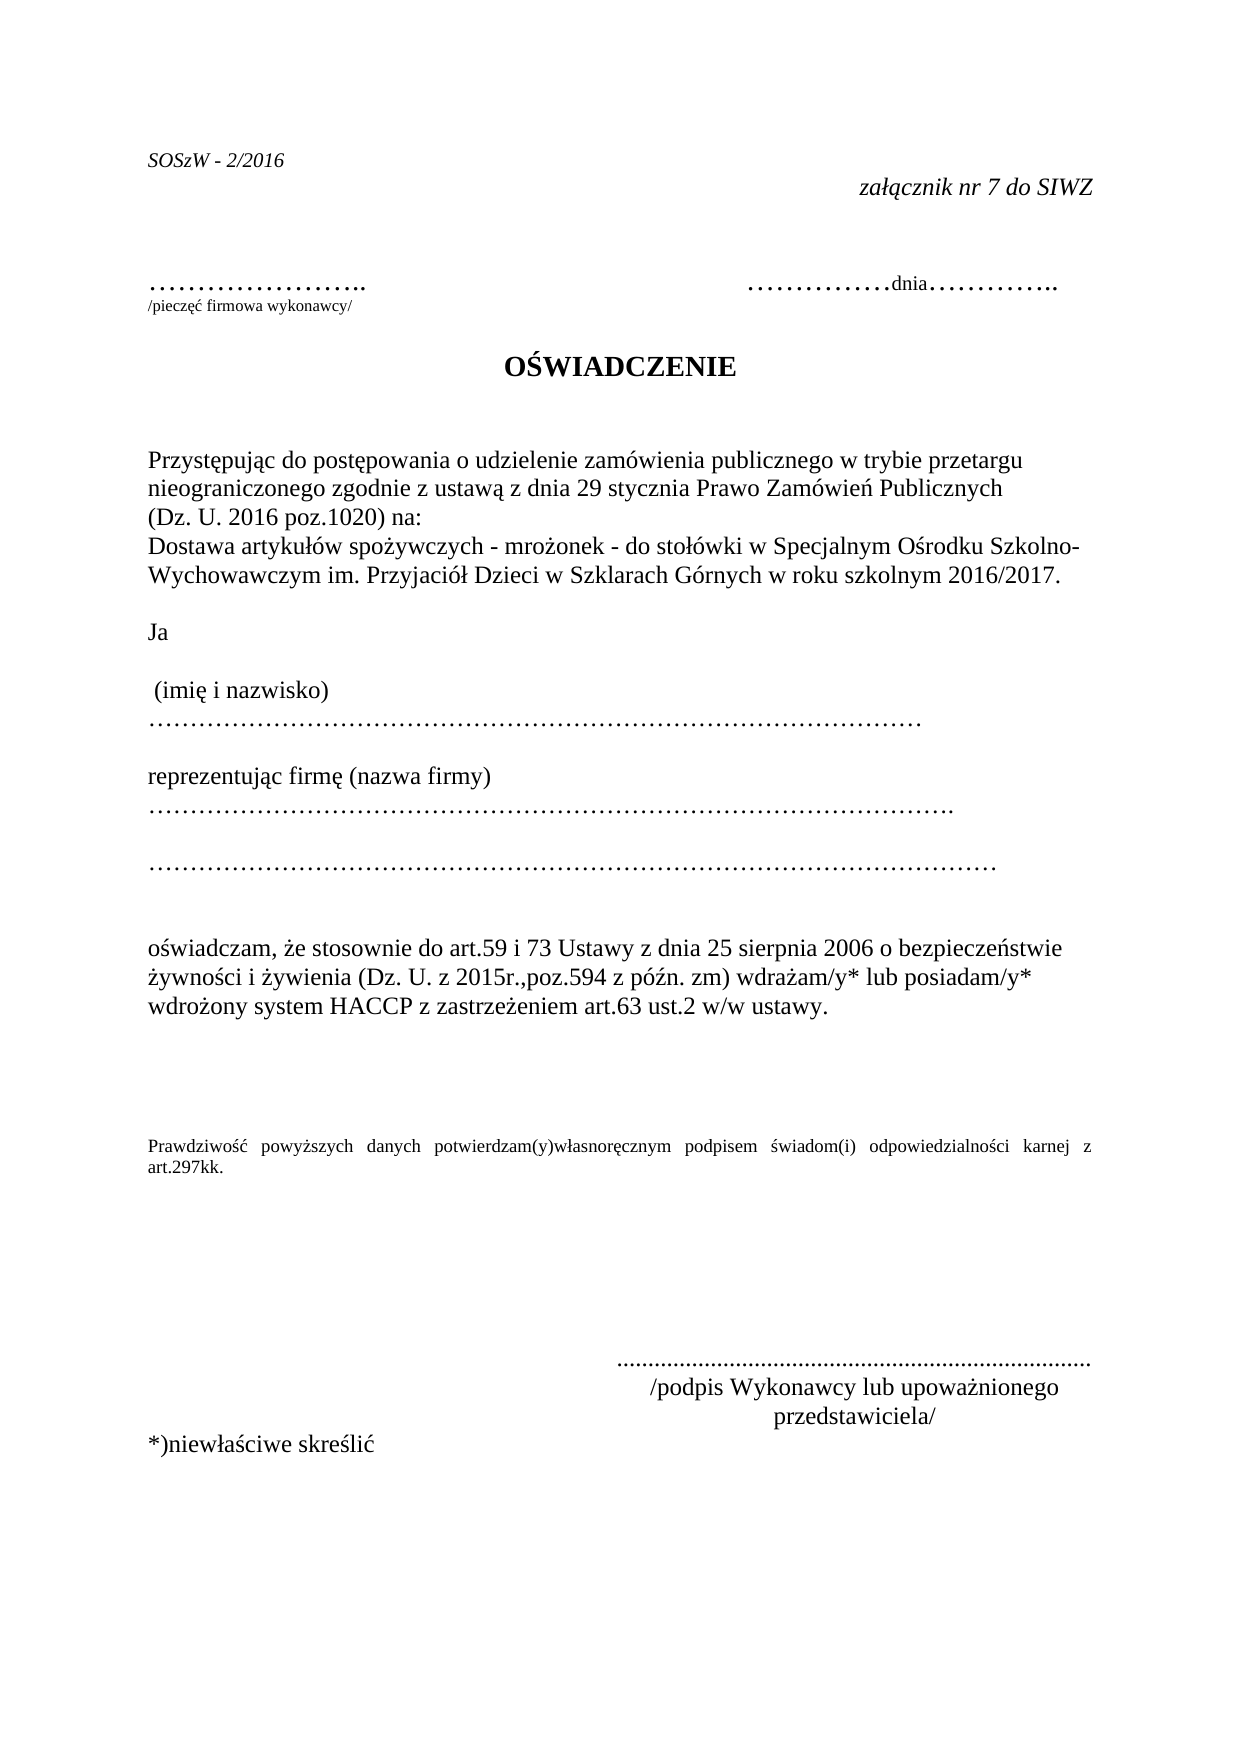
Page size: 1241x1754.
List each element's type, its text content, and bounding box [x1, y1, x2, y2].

text oświadczam, że stosownie do art.59 i 73 Ustawy z dnia 25 sierpnia 2006 o bezpieczeństwie żywności i żywienia (Dz. U. z 2015r.,poz.594 z późn. zm) wdrażam/y* lub posiadam/y* wdrożony system HACCP z zastrzeżeniem art.63 ust.2 w/w ustawy. [148, 933, 1093, 1020]
text *)niewłaściwe skreślić [148, 1429, 1093, 1458]
text reprezentując firmę (nazwa firmy)……………………………………………………………………………………. [148, 761, 1093, 818]
text SOSzW - 2/2016 [148, 148, 1093, 172]
text ………………….. ……………dnia………….. [148, 263, 1093, 296]
text /pieczęć firmowa wykonawcy/ [148, 296, 1093, 315]
text /podpis Wykonawcy lub upoważnionego przedstawiciela/ [616, 1372, 1093, 1429]
text (Dz. U. 2016 poz.1020) na: [148, 502, 1093, 531]
text ............................................................................ [616, 1343, 1093, 1372]
text Przystępując do postępowania o udzielenie zamówienia publicznego w trybie przetargu nieograniczonego zgodnie z ustawą z dnia 29 stycznia Prawo Zamówień Publicznych [148, 445, 1093, 502]
text Dostawa artykułów spożywczych - mrożonek - do stołówki w Specjalnym Ośrodku Szkolno-Wychowawczym im. Przyjaciół Dzieci w Szklarach Górnych w roku szkolnym 2016/2017. [148, 531, 1093, 588]
text Ja [148, 617, 1093, 646]
text (imię i nazwisko)………………………………………………………………………………… [148, 675, 1093, 732]
text OŚWIADCZENIE [148, 349, 1093, 382]
text załącznik nr 7 do SIWZ [148, 172, 1093, 200]
text ………………………………………………………………………………………… [148, 847, 1093, 876]
text Prawdziwość powyższych danych potwierdzam(y)własnoręcznym podpisem świadom(i) odpowiedzialności karnej z art.297kk. [148, 1135, 1093, 1178]
